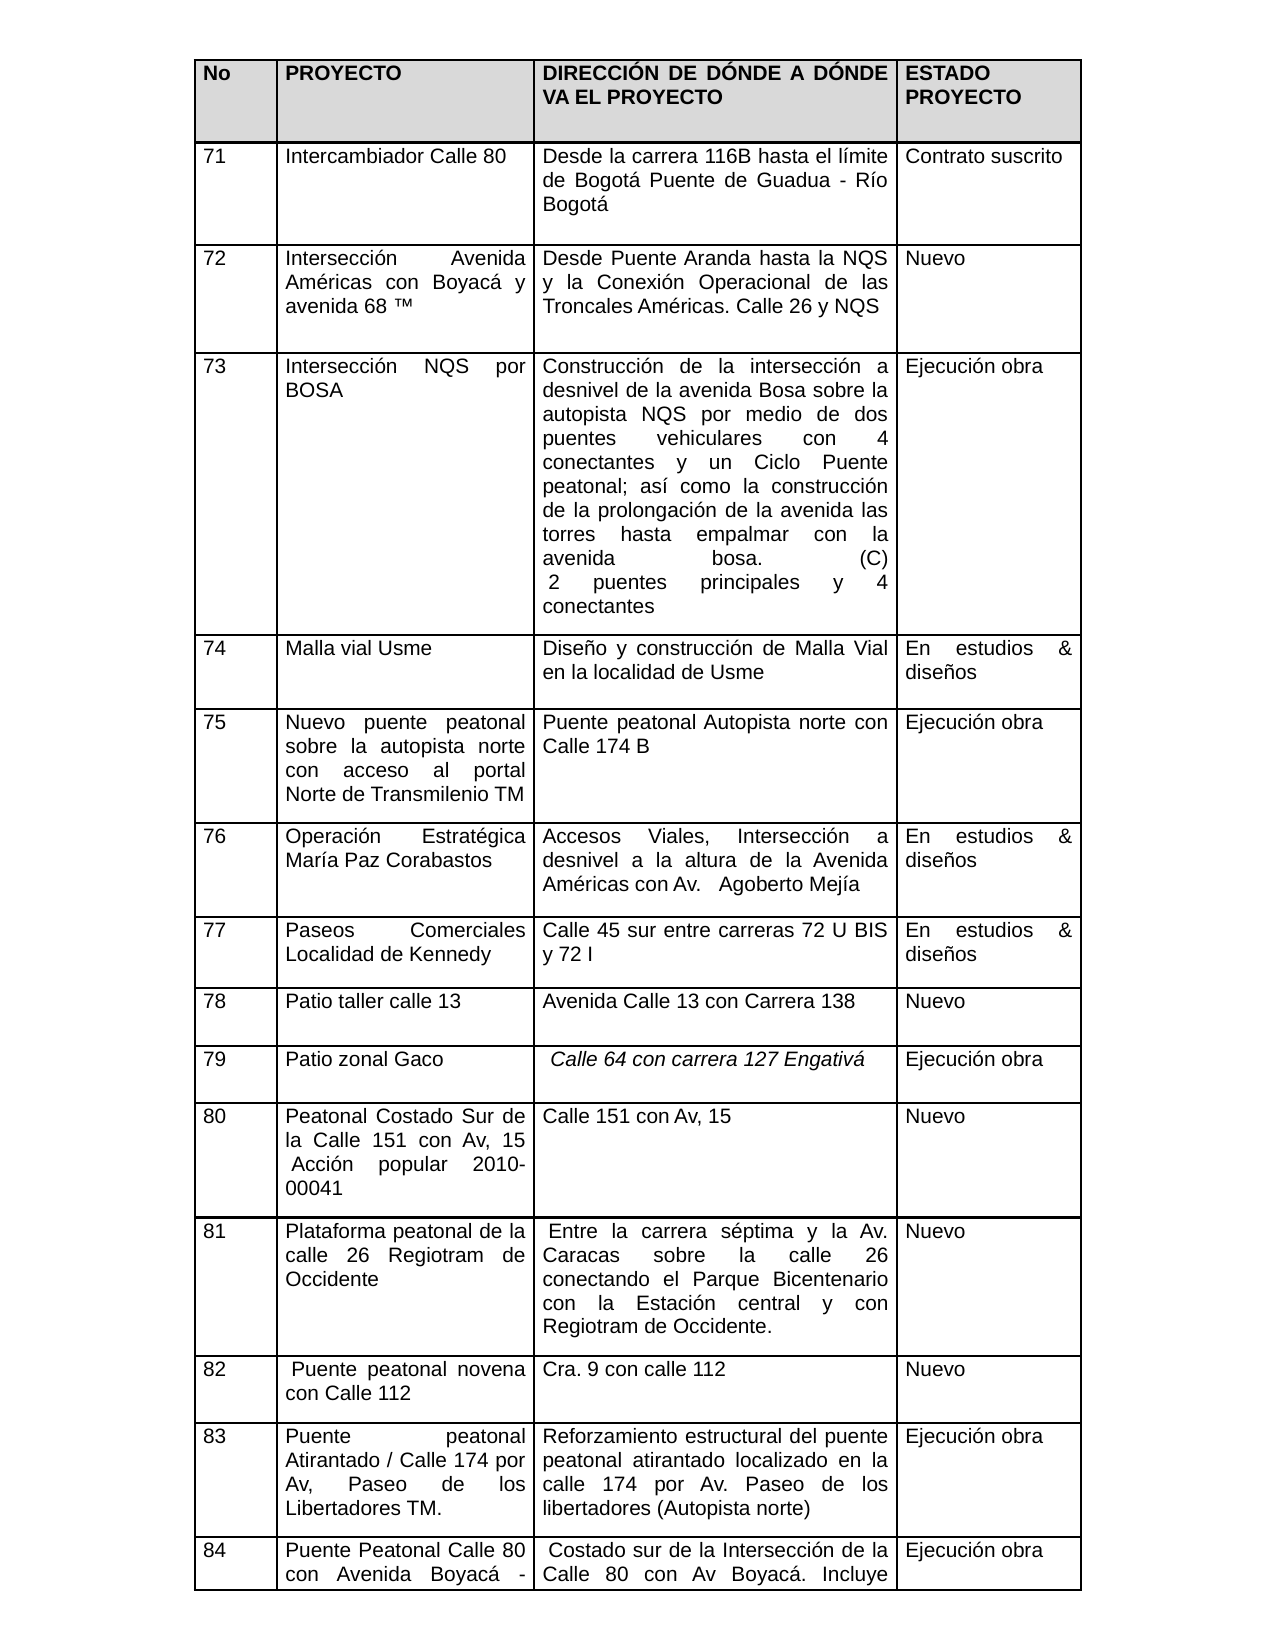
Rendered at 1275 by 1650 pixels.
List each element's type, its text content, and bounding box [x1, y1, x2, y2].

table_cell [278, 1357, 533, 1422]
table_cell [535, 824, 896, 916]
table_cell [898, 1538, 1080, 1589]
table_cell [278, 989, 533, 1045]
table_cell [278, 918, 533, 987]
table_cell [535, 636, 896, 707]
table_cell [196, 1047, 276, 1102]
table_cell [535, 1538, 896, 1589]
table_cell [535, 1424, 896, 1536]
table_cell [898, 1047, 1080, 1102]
table_header No [196, 61, 276, 141]
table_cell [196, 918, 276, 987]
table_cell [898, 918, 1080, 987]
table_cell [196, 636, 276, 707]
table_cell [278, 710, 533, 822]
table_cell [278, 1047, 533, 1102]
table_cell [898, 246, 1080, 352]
table_header ESTADO PROYECTO [898, 61, 1080, 141]
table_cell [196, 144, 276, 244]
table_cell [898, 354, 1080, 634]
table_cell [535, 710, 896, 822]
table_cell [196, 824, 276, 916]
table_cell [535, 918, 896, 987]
table_header PROYECTO [278, 61, 533, 141]
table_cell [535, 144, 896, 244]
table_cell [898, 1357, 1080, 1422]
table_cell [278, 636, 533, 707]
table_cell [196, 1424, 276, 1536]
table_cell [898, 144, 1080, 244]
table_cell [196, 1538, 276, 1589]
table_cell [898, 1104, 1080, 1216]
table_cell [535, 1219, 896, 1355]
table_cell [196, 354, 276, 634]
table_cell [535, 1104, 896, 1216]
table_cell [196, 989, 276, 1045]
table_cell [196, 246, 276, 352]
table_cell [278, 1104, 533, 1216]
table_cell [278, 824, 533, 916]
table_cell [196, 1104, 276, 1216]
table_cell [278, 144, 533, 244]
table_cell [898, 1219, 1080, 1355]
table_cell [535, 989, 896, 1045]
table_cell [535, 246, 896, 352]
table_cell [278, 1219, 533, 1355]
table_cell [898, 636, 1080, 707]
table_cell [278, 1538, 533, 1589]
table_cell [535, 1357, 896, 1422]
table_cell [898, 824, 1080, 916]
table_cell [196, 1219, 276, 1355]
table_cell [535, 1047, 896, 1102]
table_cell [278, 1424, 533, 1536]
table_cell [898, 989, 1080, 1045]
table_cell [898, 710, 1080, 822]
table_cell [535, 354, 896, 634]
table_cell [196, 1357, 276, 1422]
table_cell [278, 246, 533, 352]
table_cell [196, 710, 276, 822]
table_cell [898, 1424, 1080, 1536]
table_header DIRECCIÓN DE DÓNDE A DÓNDE VA EL PROYECTO [535, 61, 896, 141]
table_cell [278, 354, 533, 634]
